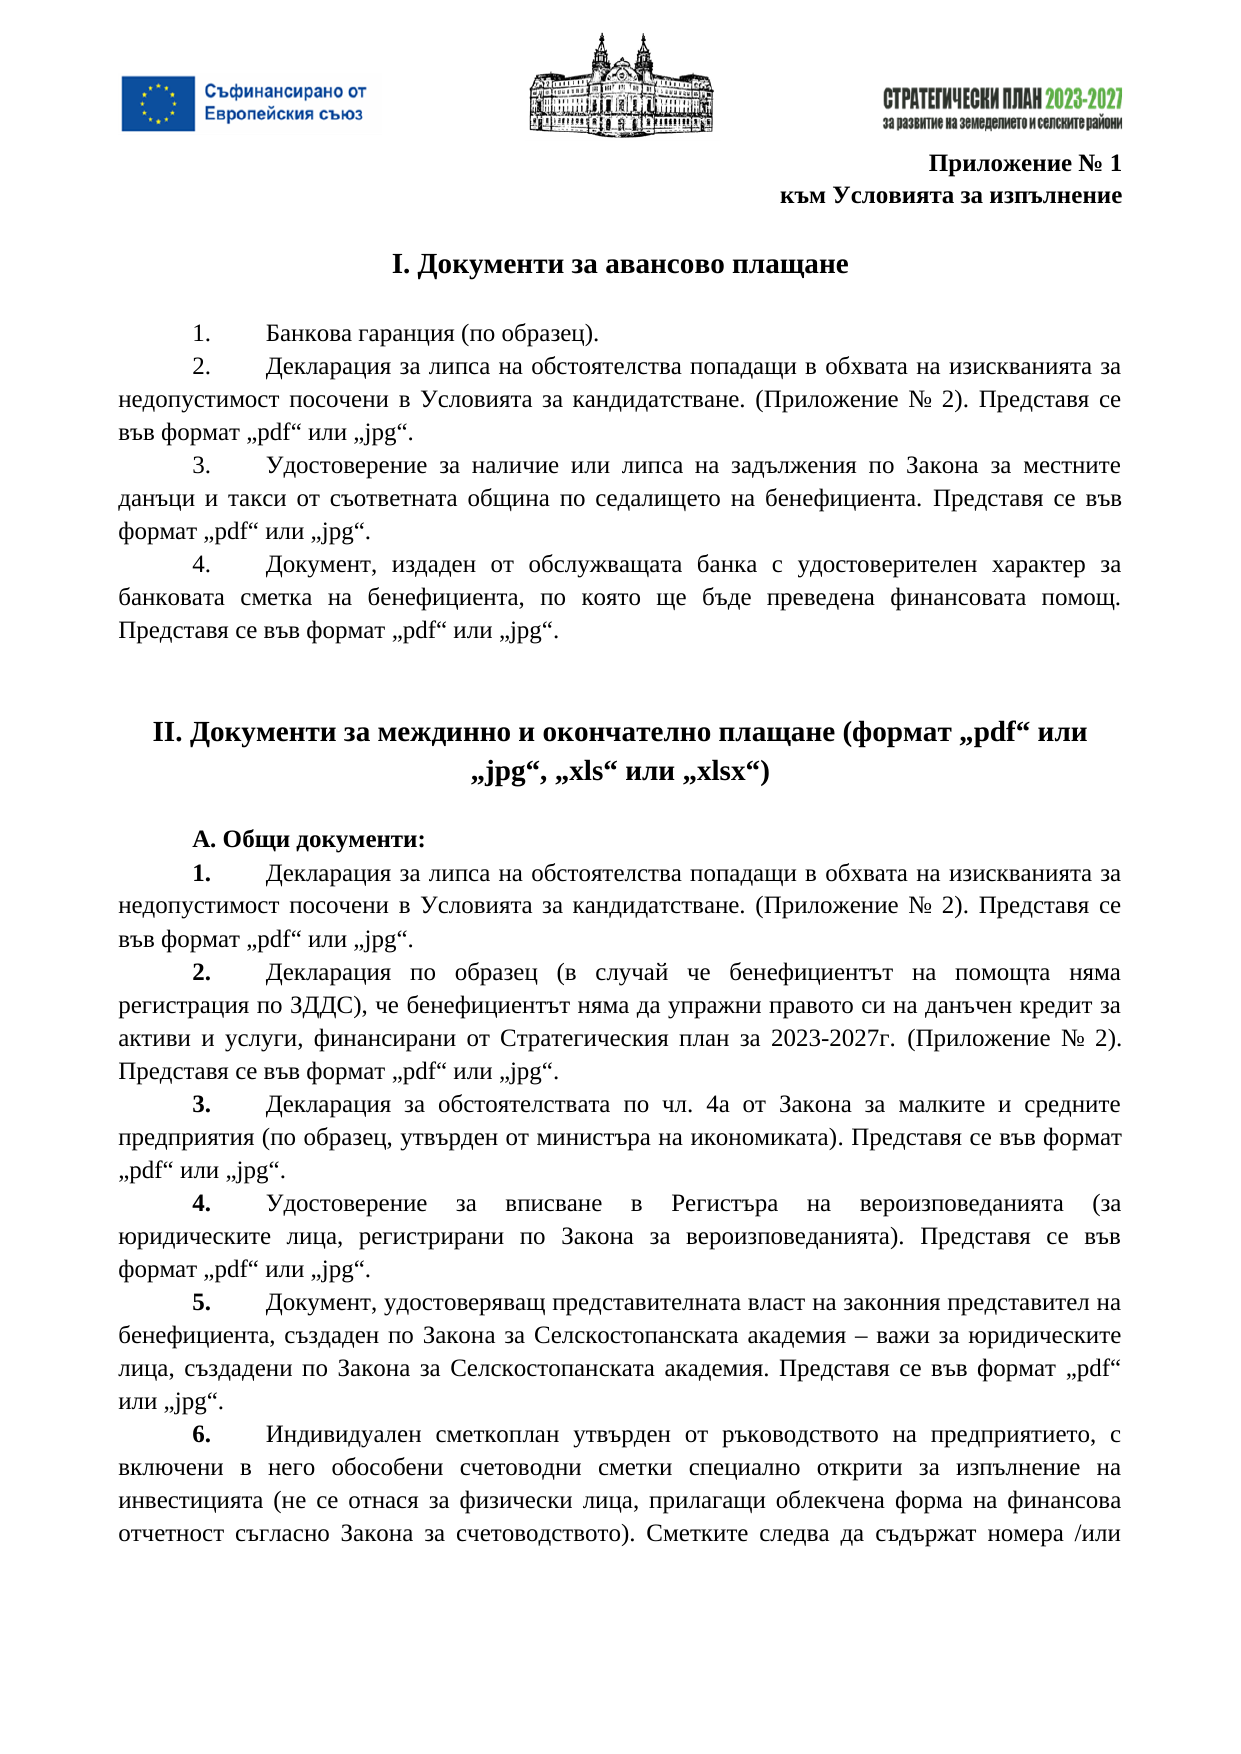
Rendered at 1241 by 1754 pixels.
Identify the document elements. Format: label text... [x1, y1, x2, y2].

list Удостоверение за вписване в Регистъра на вероизповеданията (за юридическите лица, регистрирани по Закона за вероизповеданията). Представя се във формат „pdf“ или „jpg“. [118, 1188, 1122, 1283]
list Декларация за обстоятелствата по чл. 4а от Закона за малките и средните предприятия (по образец, утвърден от министъра на икономиката). Представя се във формат „pdf“ или „jpg“. [118, 1089, 1122, 1183]
text II. Документи за междинно и окончателно плащане (формат „рdf“ или „jpg“, „xls“ или „xlsx“) [118, 714, 1122, 787]
list Документ, удостоверяващ представителната власт на законния представител на бенефициента, създаден по Закона за Селскостопанската академия – важи за юридическите лица, създадени по Закона за Селскостопанската академия. Представя се във формат „pdf“ или „jpg“. [118, 1287, 1122, 1415]
list Декларация по образец (в случай че бенефициентът на помощта няма регистрация по ЗДДС), че бенефициентът няма да упражни правото си на данъчен кредит за активи и услуги, финансирани от Стратегическия план за 2023-2027г. (Приложение № 2). Представя се във формат „pdf“ или „jpg“. [118, 957, 1122, 1084]
list Банкова гаранция (по образец). [118, 318, 1122, 347]
list Документ, издаден от обслужващата банка с удостоверителен характер за банковата сметка на бенефициента, по която ще бъде преведена финансовата помощ. Представя се във формат „pdf“ или „jpg“. [118, 549, 1122, 644]
list Декларация за липса на обстоятелства попадащи в обхвата на изискванията за недопустимост посочени в Условията за кандидатстване. (Приложение № 2). Представя се във формат „pdf“ или „jpg“. [118, 858, 1122, 952]
text към Условията за изпълнение [118, 181, 1122, 209]
text Приложение № 1 [118, 148, 1122, 176]
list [118, 1419, 1122, 1547]
text I. Документи за авансово плащане [118, 247, 1122, 280]
list Удостоверение за наличие или липса на задължения по Закона за местните данъци и такси от съответната община по седалището на бенефициента. Представя се във формат „pdf“ или „jpg“. [118, 450, 1122, 545]
text А. Общи документи: [118, 824, 1122, 853]
picture [118, 29, 1123, 144]
list Декларация за липса на обстоятелства попадащи в обхвата на изискванията за недопустимост посочени в Условията за кандидатстване. (Приложение № 2). Представя се във формат „pdf“ или „jpg“. [118, 351, 1122, 446]
